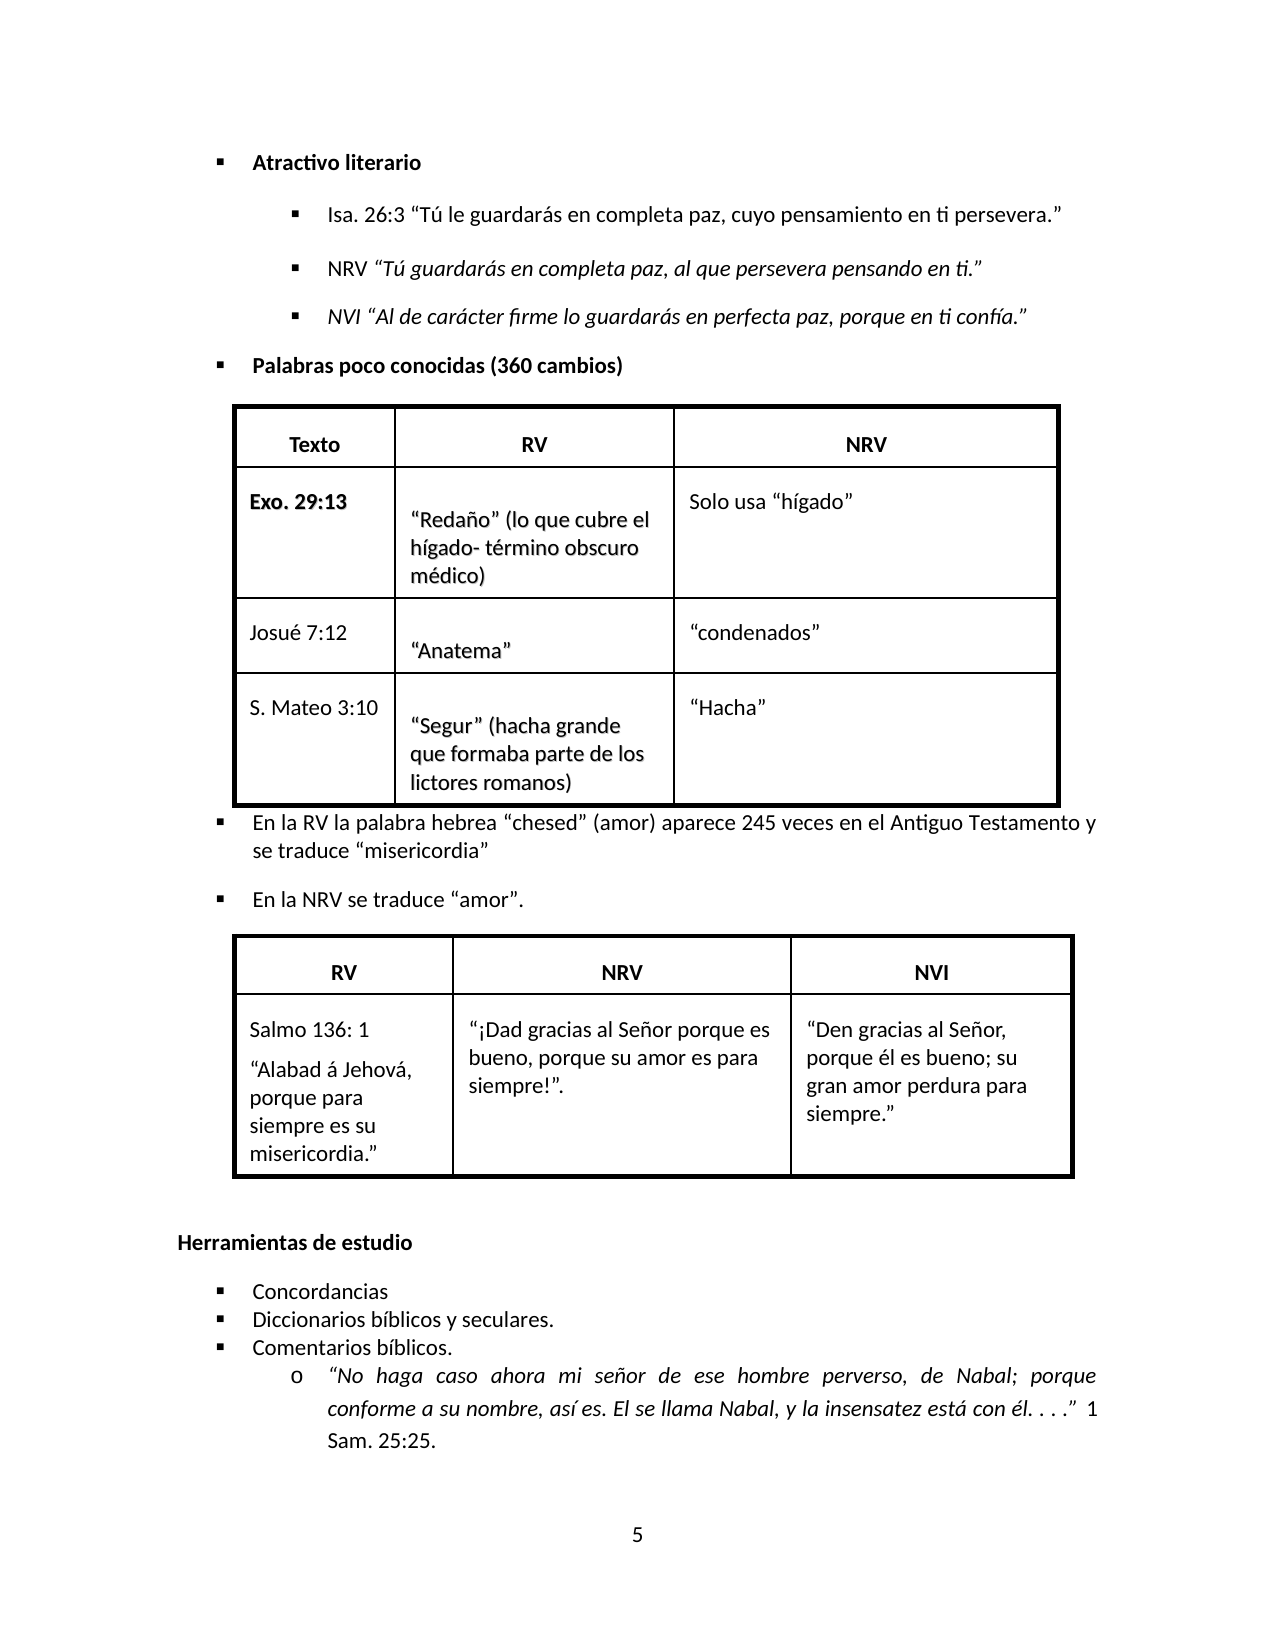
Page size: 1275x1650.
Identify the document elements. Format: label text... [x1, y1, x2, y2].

table_header NRV [675, 409, 1056, 466]
list Diccionarios bíblicos y seculares. [215, 1305, 1098, 1333]
table_cell Solo usa “hígado” [675, 468, 1056, 597]
table_cell Exo. 29:13 [237, 468, 394, 597]
table_cell “Hacha” [675, 674, 1056, 803]
table_header NVI [792, 938, 1070, 993]
list NRV “Tú guardarás en completa paz, al que persevera pensando en ti.” [290, 254, 1098, 282]
text Herramientas de estudio [177, 1228, 1098, 1256]
table_cell “Segur” (hacha grande que formaba parte de los lictores romanos) [396, 674, 673, 803]
table_header RV [237, 938, 452, 993]
list Atractivo literario [215, 148, 1098, 176]
table_header Texto [237, 409, 394, 466]
table_header RV [396, 409, 673, 466]
table_cell “¡Dad gracias al Señor porque es bueno, porque su amor es para siempre!”. [454, 995, 790, 1174]
list En la RV la palabra hebrea “chesed” (amor) aparece 245 veces en el Antiguo Testamento y se traduce “misericordia” [215, 808, 1098, 864]
list “No haga caso ahora mi señor de ese hombre perverso, de Nabal; porque conforme a su nombre, así es. El se llama Nabal, y la insensatez está con él. . . .” 1 Sam. 25:25. [290, 1361, 1098, 1454]
table_cell “condenados” [675, 599, 1056, 672]
list Palabras poco conocidas (360 cambios) [215, 351, 1098, 379]
table_cell “Anatema” [396, 599, 673, 672]
table_cell Salmo 136: 1 “Alabad á Jehová, porque para siempre es su misericordia.” [237, 995, 452, 1174]
table_cell “Den gracias al Señor, porque él es bueno; su gran amor perdura para siempre.” [792, 995, 1070, 1174]
table_header NRV [454, 938, 790, 993]
list Isa. 26:3 “Tú le guardarás en completa paz, cuyo pensamiento en ti persevera.” [290, 201, 1098, 229]
list En la NRV se traduce “amor”. [215, 885, 1098, 913]
list Comentarios bíblicos. [215, 1333, 1098, 1361]
table_cell Josué 7:12 [237, 599, 394, 672]
list Concordancias [215, 1277, 1098, 1305]
list NVI “Al de carácter firme lo guardarás en perfecta paz, porque en ti confía.” [290, 302, 1098, 331]
table_cell S. Mateo 3:10 [237, 674, 394, 803]
table_cell “Redaño” (lo que cubre el hígado- término obscuro médico) [396, 468, 673, 597]
